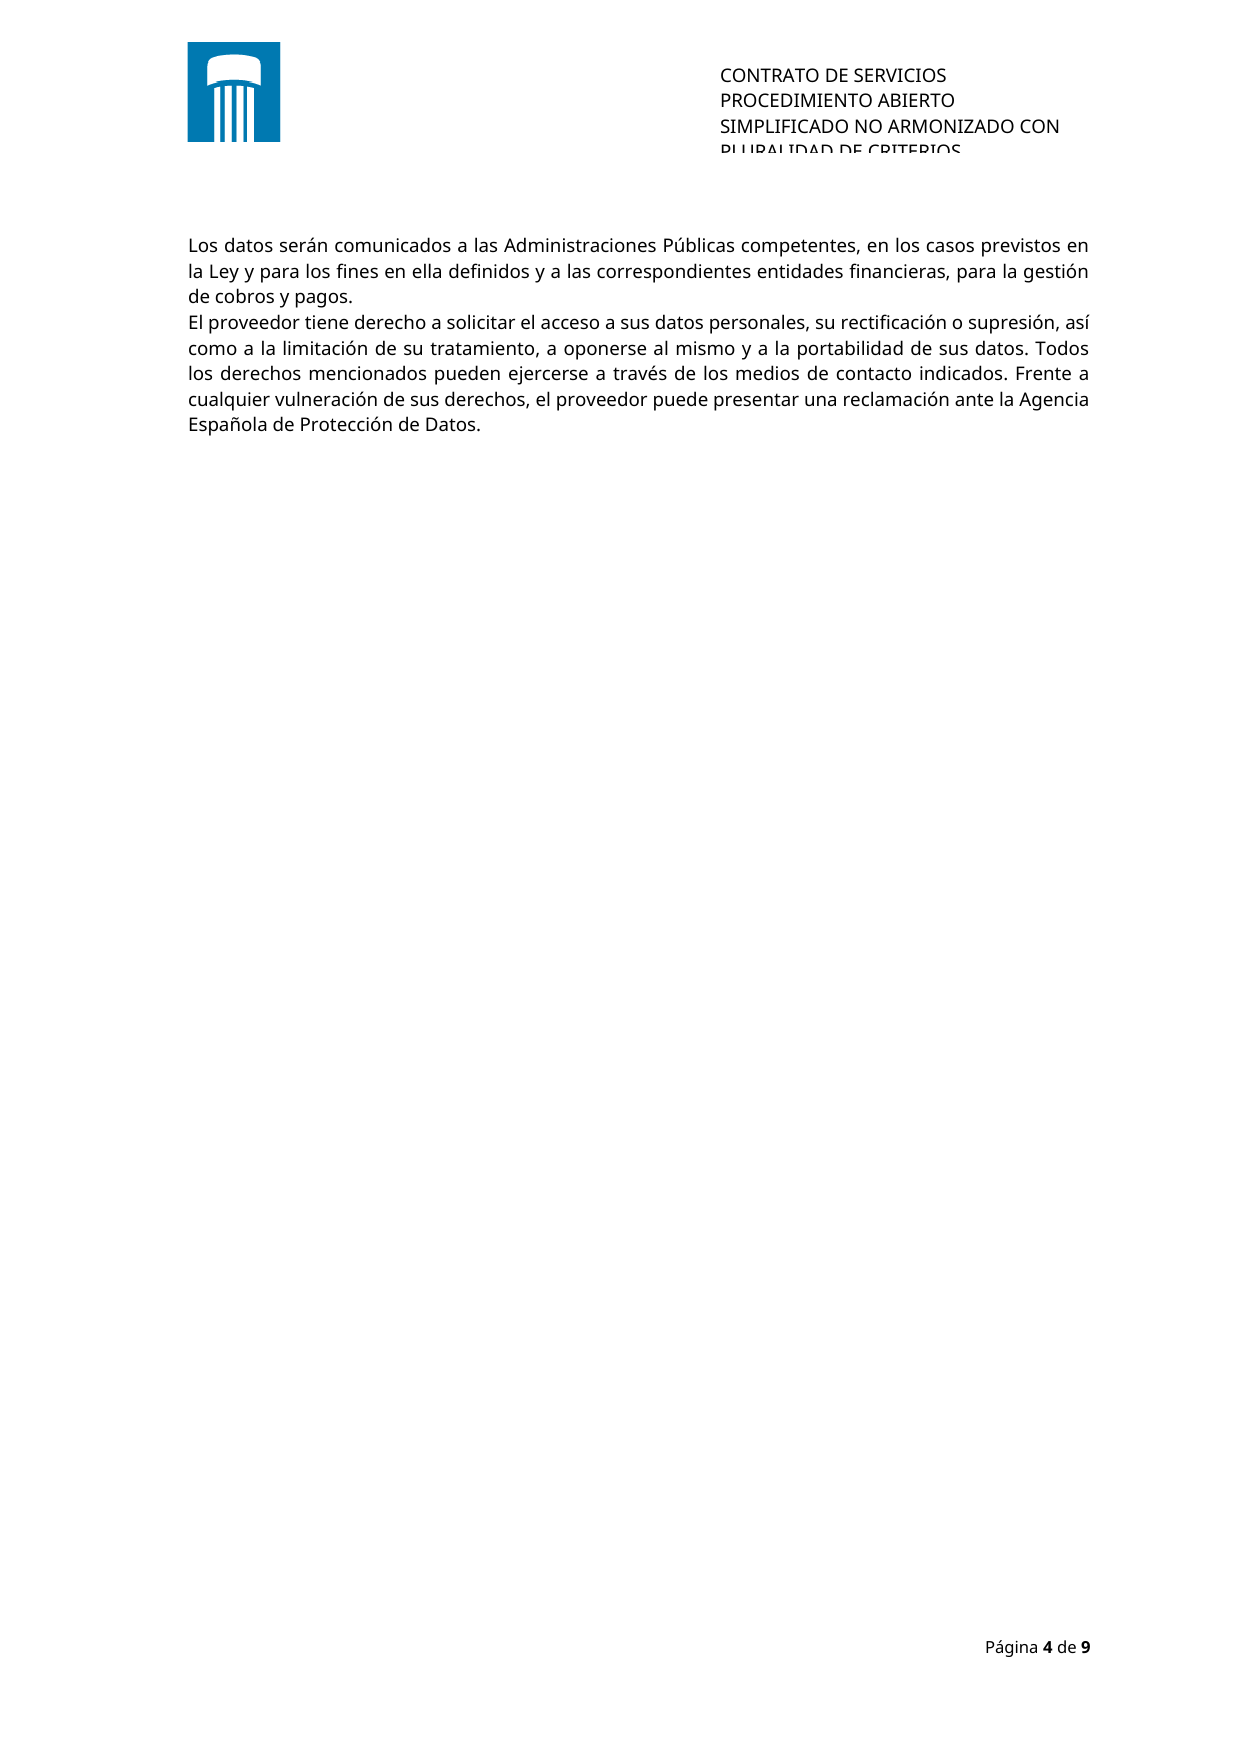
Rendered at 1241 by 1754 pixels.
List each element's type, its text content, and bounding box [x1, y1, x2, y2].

picture [208, 55, 260, 84]
text Los datos serán comunicados a las Administraciones Públicas competentes, en los casos previstos en la Ley y para los fines en ella definidos y a las correspondientes entidades financieras, para la gestión de cobros y pagos. [188, 233, 1090, 309]
text El proveedor tiene derecho a solicitar el acceso a sus datos personales, su rectificación o supresión, así como a la limitación de su tratamiento, a oponerse al mismo y a la portabilidad de sus datos. Todos los derechos mencionados pueden ejercerse a través de los medios de contacto indicados. Frente a cualquier vulneración de sus derechos, el proveedor puede presentar una reclamación ante la Agencia Española de Protección de Datos. [188, 309, 1090, 437]
picture [187, 42, 283, 144]
